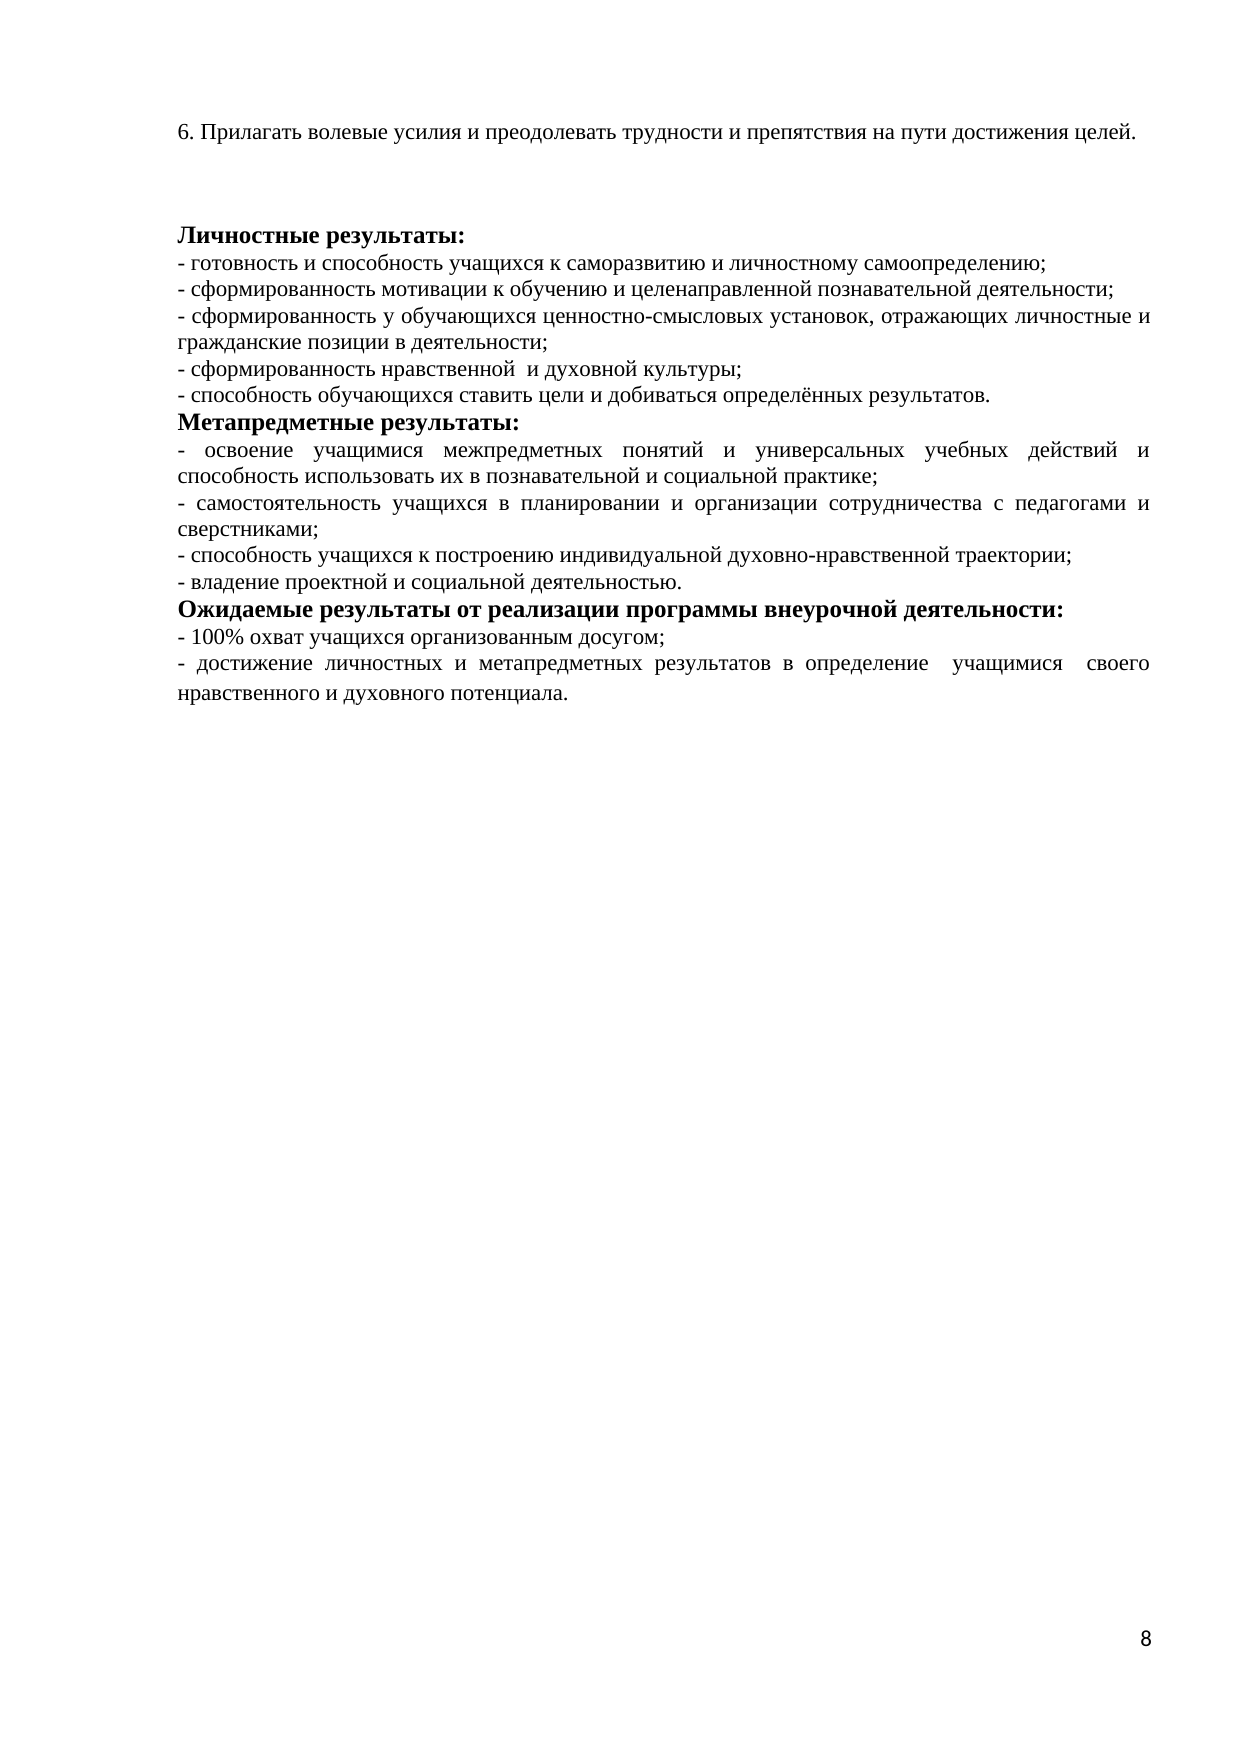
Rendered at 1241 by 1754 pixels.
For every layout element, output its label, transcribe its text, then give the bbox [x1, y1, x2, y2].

text - 100% охват учащихся организованным досугом; [177, 623, 1152, 649]
text - сформированность у обучающихся ценностно-смысловых установок, отражающих личностные и гражданские позиции в деятельности; [177, 302, 1152, 354]
text - сформированность нравственной и духовной культуры; [177, 354, 1152, 381]
text - готовность и способность учащихся к саморазвитию и личностному самоопределению; [177, 249, 1152, 276]
text - достижение личностных и метапредметных результатов в определение учащимися своего нравственного и духовного потенциала. [177, 649, 1152, 706]
text - освоение учащимися межпредметных понятий и универсальных учебных действий и способность использовать их в познавательной и социальной практике; [177, 436, 1152, 489]
text Ожидаемые результаты от реализации программы внеурочной деятельности: [177, 594, 1152, 623]
text 6. Прилагать волевые усилия и преодолевать трудности и препятствия на пути достижения целей. [177, 118, 1152, 144]
text Метапредметные результаты: [177, 407, 1152, 436]
text - способность обучающихся ставить цели и добиваться определённых результатов. [177, 381, 1152, 407]
text - способность учащихся к построению индивидуальной духовно-нравственной траектории; [177, 541, 1152, 568]
text - владение проектной и социальной деятельностью. [177, 568, 1152, 594]
text - сформированность мотивации к обучению и целенаправленной познавательной деятельности; [177, 276, 1152, 302]
text - самостоятельность учащихся в планировании и организации сотрудничества с педагогами и сверстниками; [177, 489, 1152, 541]
text Личностные результаты: [177, 220, 1152, 249]
